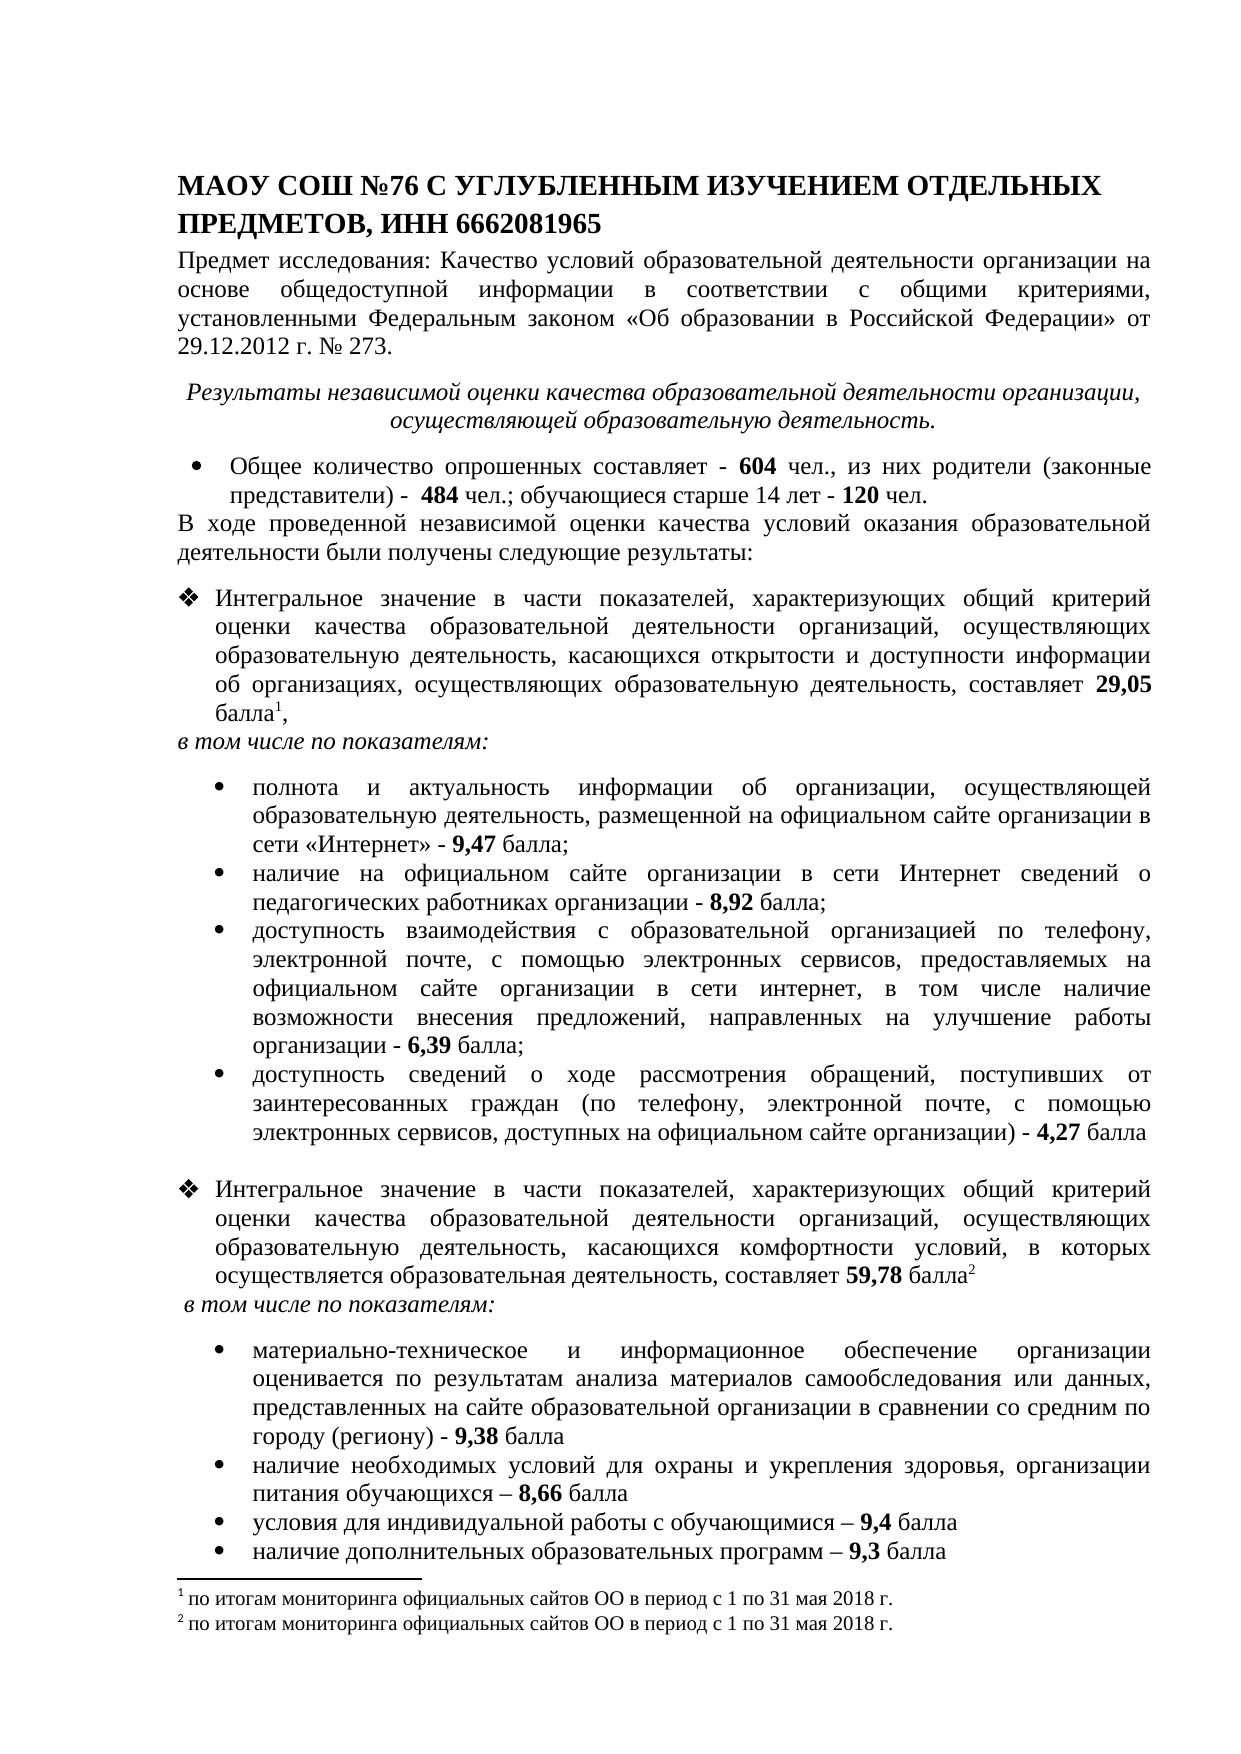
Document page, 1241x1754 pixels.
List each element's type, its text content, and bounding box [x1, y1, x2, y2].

subtitle МАОУ СОШ №76 с углубленным изучением отдельных предметов, ИНН 6662081965 [177, 168, 1152, 240]
list наличие дополнительных образовательных программ – 9,3 балла [215, 1536, 1152, 1565]
text Предмет исследования: Качество условий образовательной деятельности организации на основе общедоступной информации в соответствии с общими критериями, установленными Федеральным законом «Об образовании в Российской Федерации» от 29.12.2012 г. № 273. [177, 245, 1152, 360]
list материально-техническое и информационное обеспечение организации оценивается по результатам анализа материалов самообследования или данных, представленных на сайте образовательной организации в сравнении со средним по городу (региону) - 9,38 балла [215, 1335, 1152, 1450]
list доступность взаимодействия с образовательной организацией по телефону, электронной почте, с помощью электронных сервисов, предоставляемых на официальном сайте организации в сети интернет, в том числе наличие возможности внесения предложений, направленных на улучшение работы организации - 6,39 балла; [215, 916, 1152, 1059]
list доступность сведений о ходе рассмотрения обращений, поступивших от заинтересованных граждан (по телефону, электронной почте, с помощью электронных сервисов, доступных на официальном сайте организации) - 4,27 балла [215, 1059, 1152, 1146]
text в том числе по показателям: [177, 1289, 1152, 1318]
list полнота и актуальность информации об организации, осуществляющей образовательную деятельность, размещенной на официальном сайте организации в сети «Интернет» - 9,47 балла; [215, 772, 1152, 858]
list наличие на официальном сайте организации в сети Интернет сведений о педагогических работниках организации - 8,92 балла; [215, 858, 1152, 916]
list Общее количество опрошенных составляет - 604 чел., из них родители (законные представители) - 484 чел.; обучающиеся старше 14 лет - 120 чел. [192, 451, 1152, 508]
list наличие необходимых условий для охраны и укрепления здоровья, организации питания обучающихся – 8,66 балла [215, 1450, 1152, 1507]
list Интегральное значение в части показателей, характеризующих общий критерий оценки качества образовательной деятельности организаций, осуществляющих образовательную деятельность, касающихся комфортности условий, в которых осуществляется образовательная деятельность, составляет 59,78 балла [177, 1174, 1152, 1289]
text в том числе по показателям: [177, 726, 1152, 755]
list условия для индивидуальной работы с обучающимися – 9,4 балла [215, 1507, 1152, 1536]
text Результаты независимой оценки качества образовательной деятельности организации, осуществляющей образовательную деятельность. [177, 377, 1152, 434]
list Интегральное значение в части показателей, характеризующих общий критерий оценки качества образовательной деятельности организаций, осуществляющих образовательную деятельность, касающихся открытости и доступности информации об организациях, осуществляющих образовательную деятельность, составляет 29,05 балла, [177, 583, 1152, 726]
text В ходе проведенной независимой оценки качества условий оказания образовательной деятельности были получены следующие результаты: [177, 508, 1152, 566]
